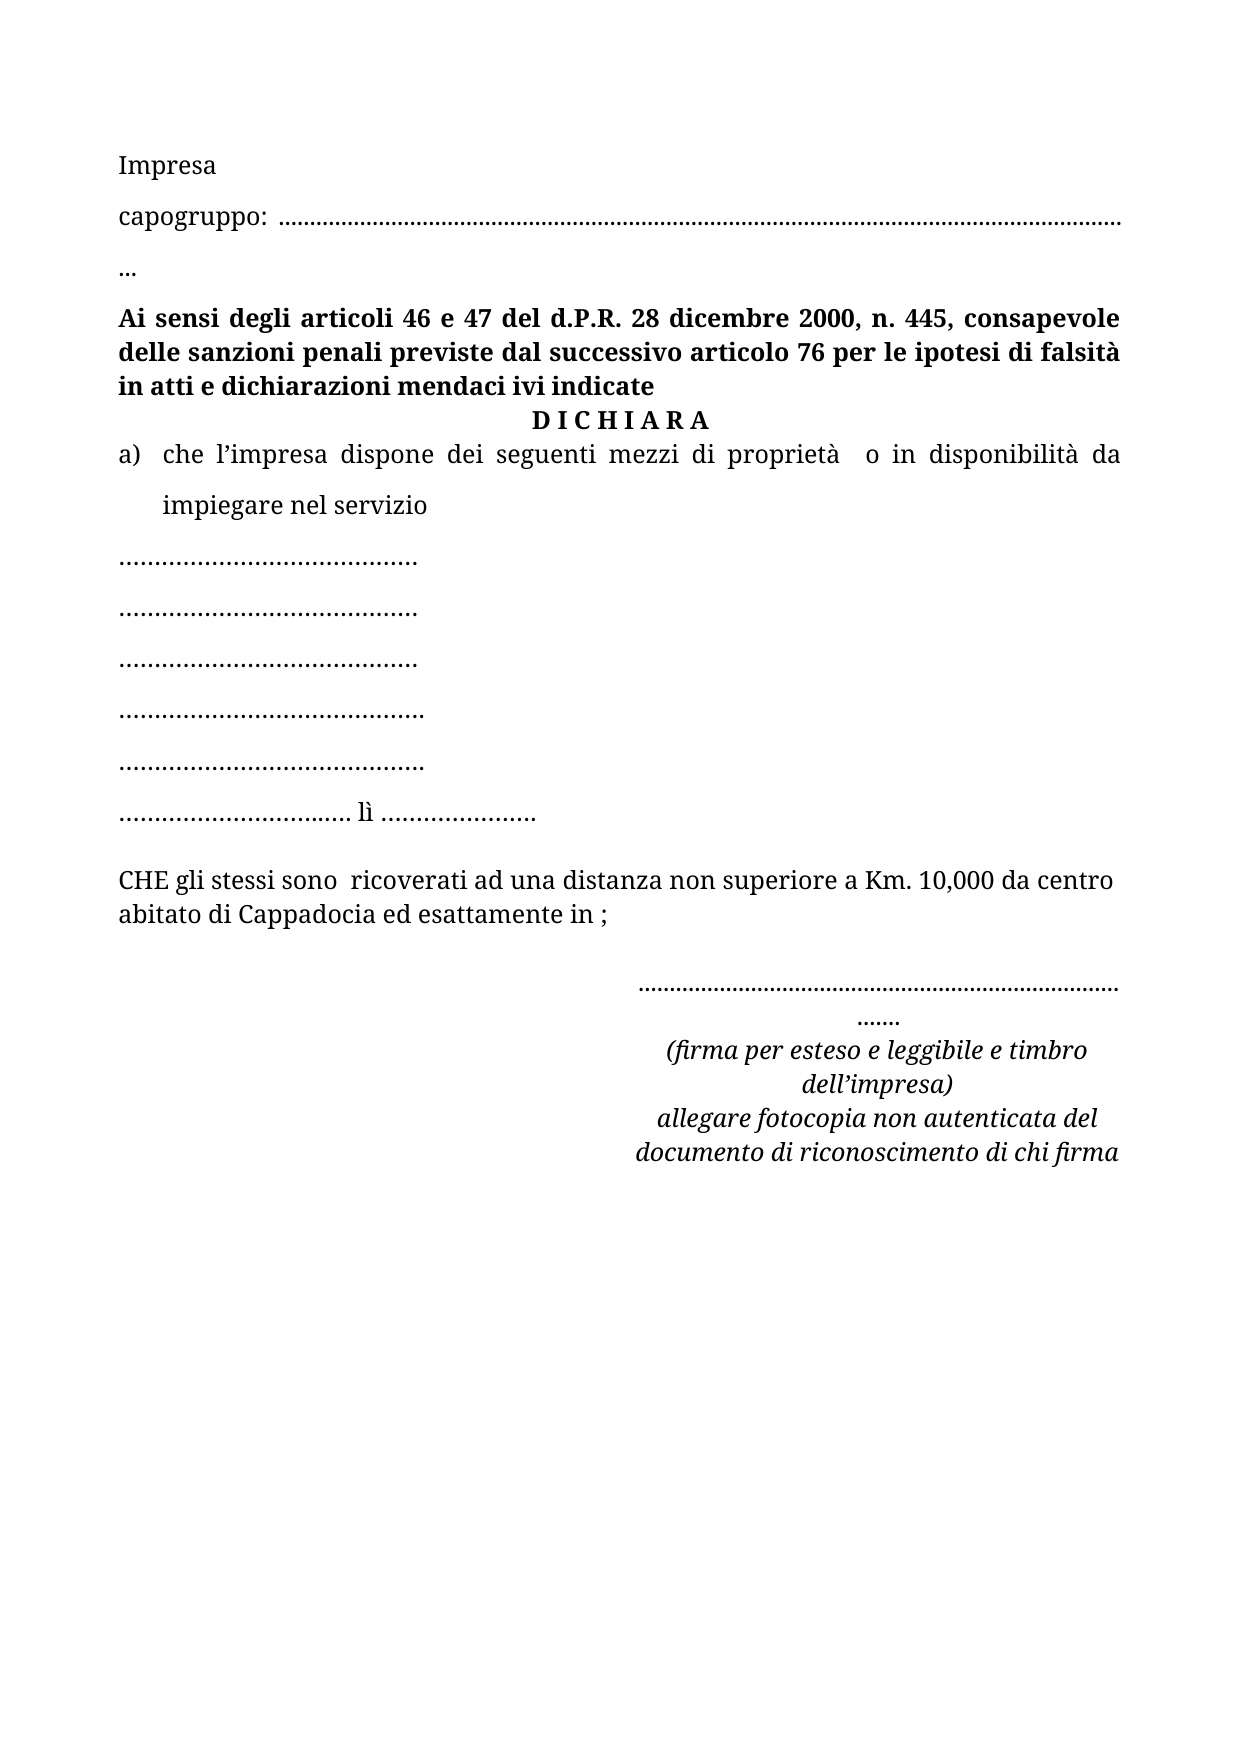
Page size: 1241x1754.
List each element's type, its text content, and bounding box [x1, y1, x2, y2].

text D I C H I A R A [118, 403, 1122, 437]
text Impresa capogruppo: .......................................................................................................................................... [118, 148, 1122, 284]
text .................................................................................... [635, 964, 1122, 1033]
text …………………………………… [118, 539, 1122, 573]
text …………………………………… [118, 590, 1122, 624]
text ………………………..…. lì …………………. [118, 794, 1122, 828]
text ……………………………………. [118, 692, 1122, 726]
text Ai sensi degli articoli 46 e 47 del d.P.R. 28 dicembre 2000, n. 445, consapevole delle sanzioni penali previste dal successivo articolo 76 per le ipotesi di falsità in atti e dichiarazioni mendaci ivi indicate [118, 301, 1122, 403]
text (firma per esteso e leggibile e timbro dell’impresa) [635, 1033, 1122, 1101]
text …………………………………… [118, 641, 1122, 675]
text allegare fotocopia non autenticata del documento di riconoscimento di chi firma [635, 1101, 1122, 1169]
text CHE gli stessi sono ricoverati ad una distanza non superiore a Km. 10,000 da centro abitato di Cappadocia ed esattamente in ; [118, 862, 1122, 931]
text ……………………………………. [118, 743, 1122, 777]
text a) che l’impresa dispone dei seguenti mezzi di proprietà o in disponibilità da impiegare nel servizio [118, 437, 1122, 522]
